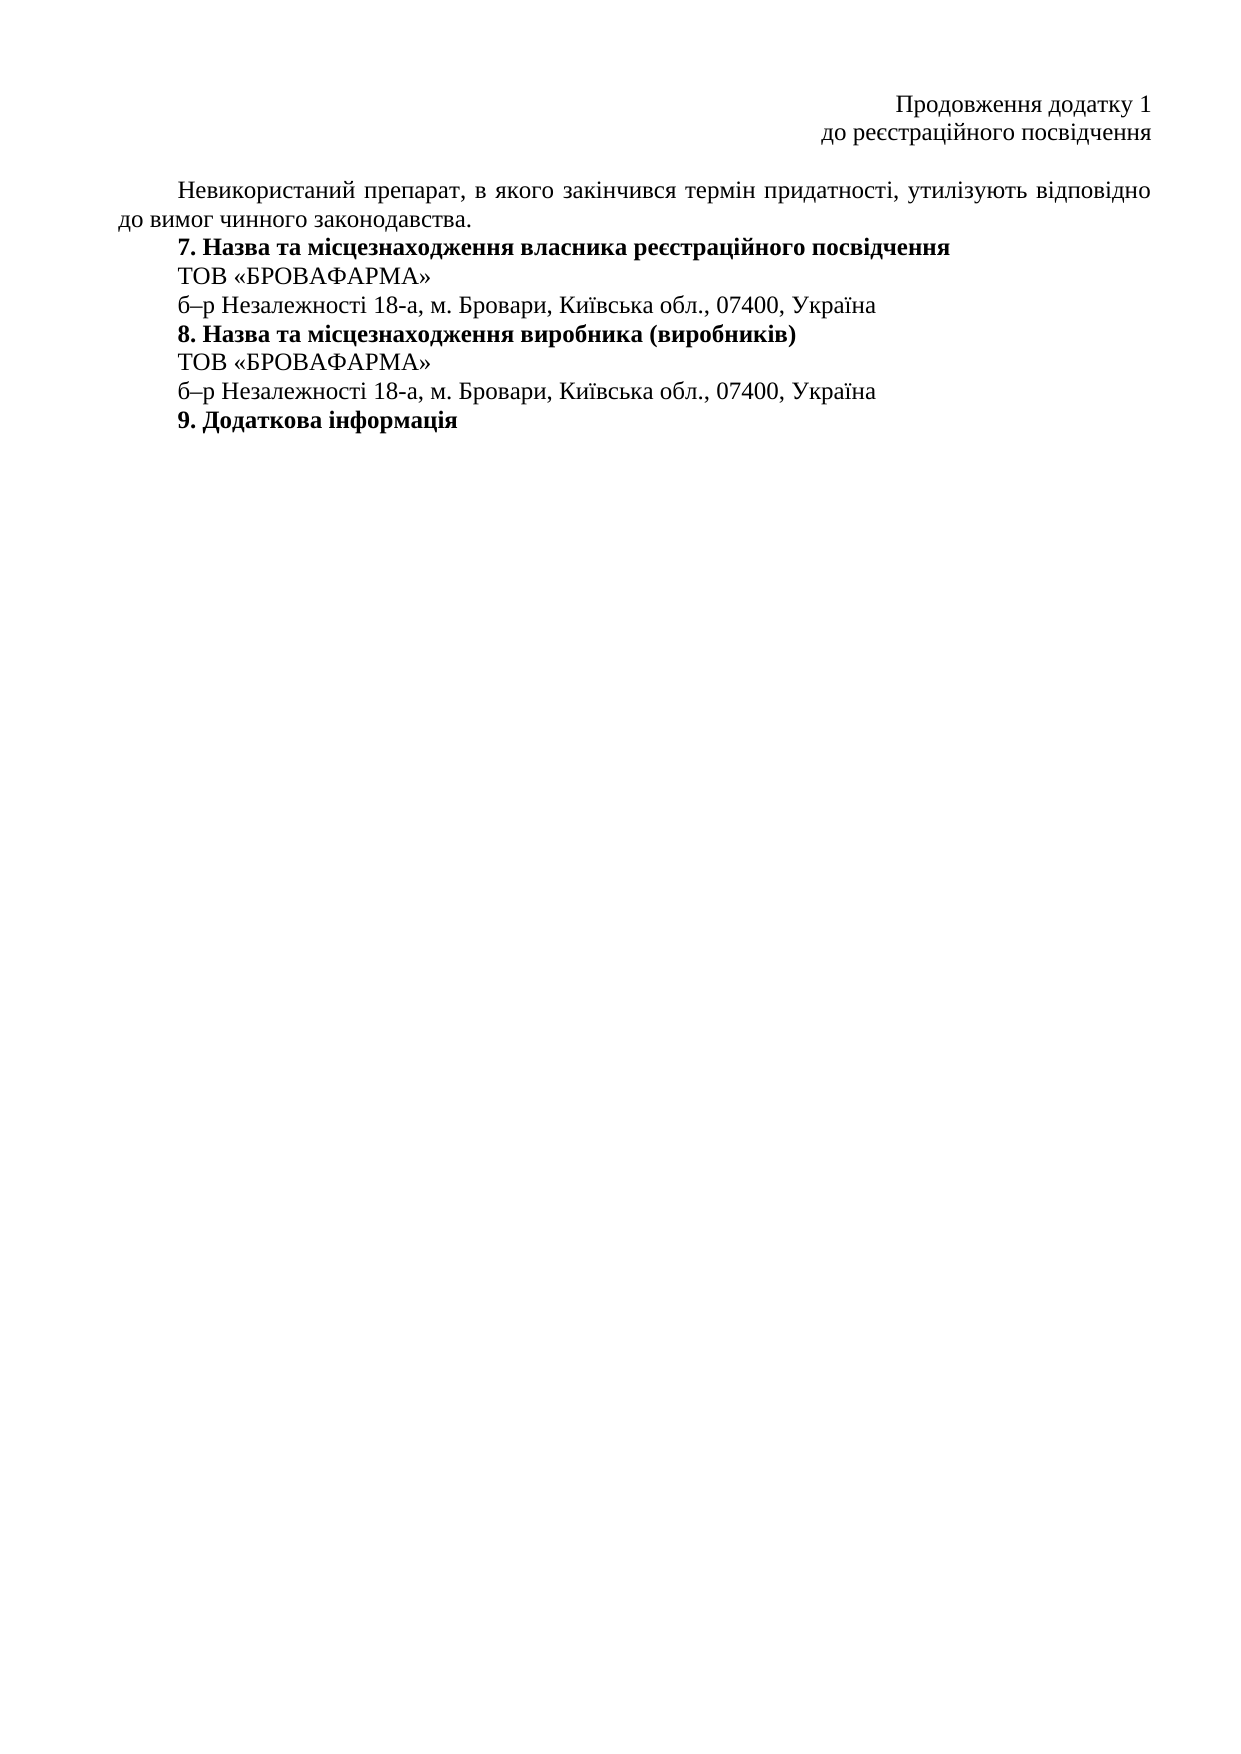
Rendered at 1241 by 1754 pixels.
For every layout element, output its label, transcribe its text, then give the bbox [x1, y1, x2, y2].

text б–р Незалежності 18-а, м. Бровари, Київська обл., 07400, Україна [118, 290, 1163, 319]
text до реєстраційного посвідчення [118, 117, 1152, 146]
text 8. Назва та місцезнаходження виробника (виробників) [118, 319, 1152, 347]
text ТОВ «БРОВАФАРМА» [118, 347, 1152, 376]
text 9. Додаткова інформація [118, 405, 1152, 434]
text Невикористаний препарат, в якого закінчився термін придатності, утилізують відповідно до вимог чинного законодавства. [118, 175, 1152, 232]
text б–р Незалежності 18-а, м. Бровари, Київська обл., 07400, Україна [118, 376, 1163, 405]
text 7. Назва та місцезнаходження власника реєстраційного посвідчення [118, 232, 1152, 261]
text Продовження додатку 1 [118, 89, 1152, 117]
text ТОВ «БРОВАФАРМА» [118, 261, 1152, 290]
